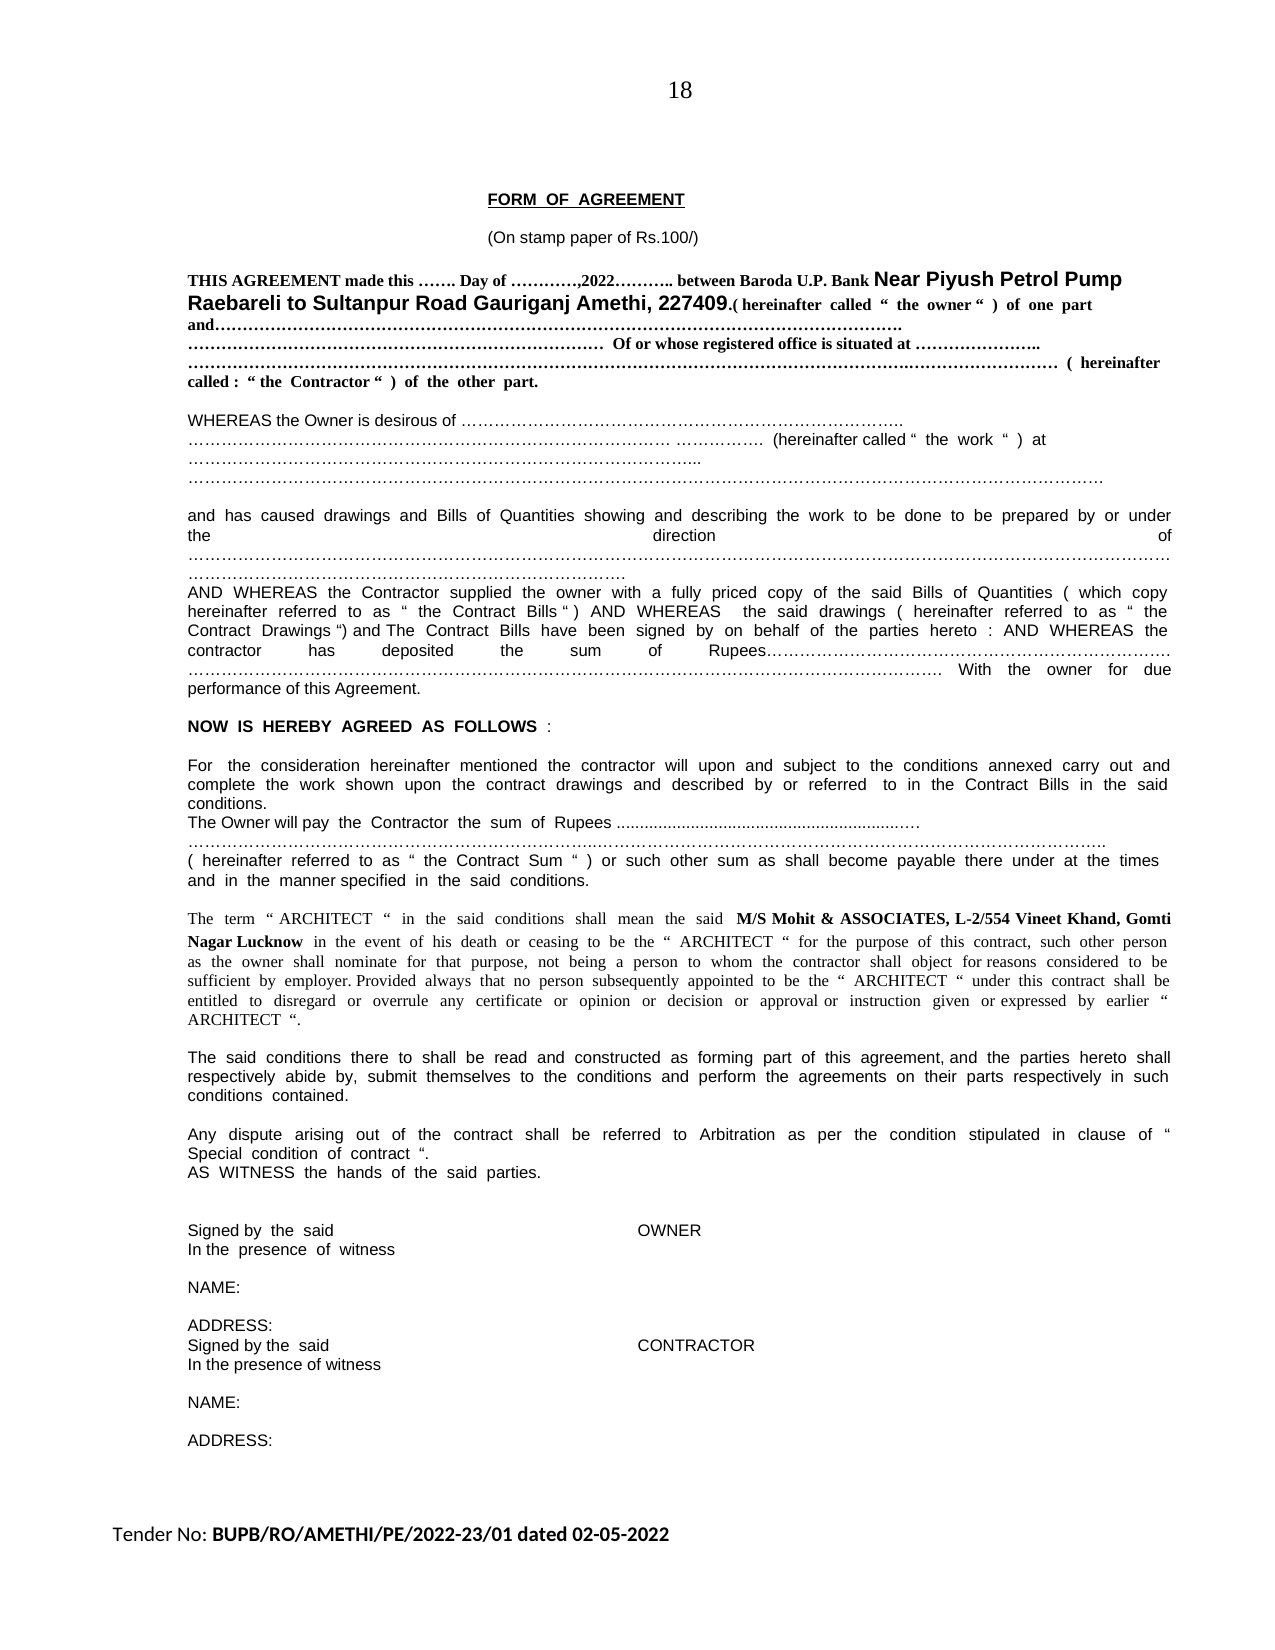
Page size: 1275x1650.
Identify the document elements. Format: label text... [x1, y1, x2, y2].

text ADDRESS: [187, 1431, 1172, 1450]
text The said conditions there to shall be read and constructed as forming part of this agreement, and the parties hereto shall respectively abide by, submit themselves to the conditions and perform the agreements on their parts respectively in such conditions contained. [187, 1048, 1172, 1105]
text Signed by the said OWNER [187, 1220, 1172, 1239]
text In the presence of witness [187, 1239, 1172, 1259]
text Any dispute arising out of the contract shall be referred to Arbitration as per the condition stipulated in clause of “ Special condition of contract “. [187, 1124, 1172, 1163]
text NAME: [187, 1278, 1172, 1297]
text NAME: [187, 1393, 1172, 1412]
text In the presence of witness [187, 1354, 1172, 1374]
text FORM OF AGREEMENT [412, 190, 1172, 209]
title THIS AGREEMENT made this ……. Day of …………,2022……….. between Baroda U.P. Bank Near Piyush Petrol Pump Raebareli to Sultanpur Road Gauriganj Amethi, 227409.( hereinafter called “ the owner “ ) of one part and…………………………………………………………………………………………………………….………………………………………………………………… Of or whose registered office is situated at …………………..………………………………………………………………………………………………………………….……………………… ( hereinafter called : “ the Contractor “ ) of the other part. [187, 267, 1172, 391]
text AS WITNESS the hands of the said parties. [187, 1163, 1172, 1182]
text WHEREAS the Owner is desirous of ……………………………………………………………………..…………………………………………………………………………… ……………. (hereinafter called “ the work “ ) at ………………………………………………………………………………...………………………………………………………………………………………………………………………………………………… [187, 410, 1172, 487]
text For the consideration hereinafter mentioned the contractor will upon and subject to the conditions annexed carry out and complete the work shown upon the contract drawings and described by or referred to in the Contract Bills in the said conditions. [187, 755, 1172, 813]
text ADDRESS: [187, 1316, 1172, 1335]
text AND WHEREAS the Contractor supplied the owner with a fully priced copy of the said Bills of Quantities ( which copy hereinafter referred to as “ the Contract Bills “ ) AND WHEREAS the said drawings ( hereinafter referred to as “ the Contract Drawings “) and The Contract Bills have been signed by on behalf of the parties hereto : AND WHEREAS the contractor has deposited the sum of Rupees……………………………………………………………….………………………………………………………………………………………………………………………. With the owner for due performance of this Agreement. [187, 583, 1172, 698]
text Signed by the said CONTRACTOR [187, 1335, 1172, 1354]
text NOW IS HEREBY AGREED AS FOLLOWS : [187, 717, 1172, 736]
text The Owner will pay the Contractor the sum of Rupees .............................................................….………………………………………………………………..……………………………………………………………………………….. ( hereinafter referred to as “ the Contract Sum “ ) or such other sum as shall become payable there under at the times and in the manner specified in the said conditions. [187, 813, 1172, 889]
text (On stamp paper of Rs.100/) [487, 228, 1172, 247]
text The term “ ARCHITECT “ in the said conditions shall mean the said M/S Mohit & ASSOCIATES, L-2/554 Vineet Khand, Gomti Nagar Lucknow in the event of his death or ceasing to be the “ ARCHITECT “ for the purpose of this contract, such other person as the owner shall nominate for that purpose, not being a person to whom the contractor shall object for reasons considered to be sufficient by employer. Provided always that no person subsequently appointed to be the “ ARCHITECT “ under this contract shall be entitled to disregard or overrule any certificate or opinion or decision or approval or instruction given or expressed by earlier “ ARCHITECT “. [187, 909, 1172, 1029]
text and has caused drawings and Bills of Quantities showing and describing the work to be done to be prepared by or under the direction of …………………………………………………………………………………………………………………………………………………………………………………………………………………………………. [187, 506, 1172, 583]
